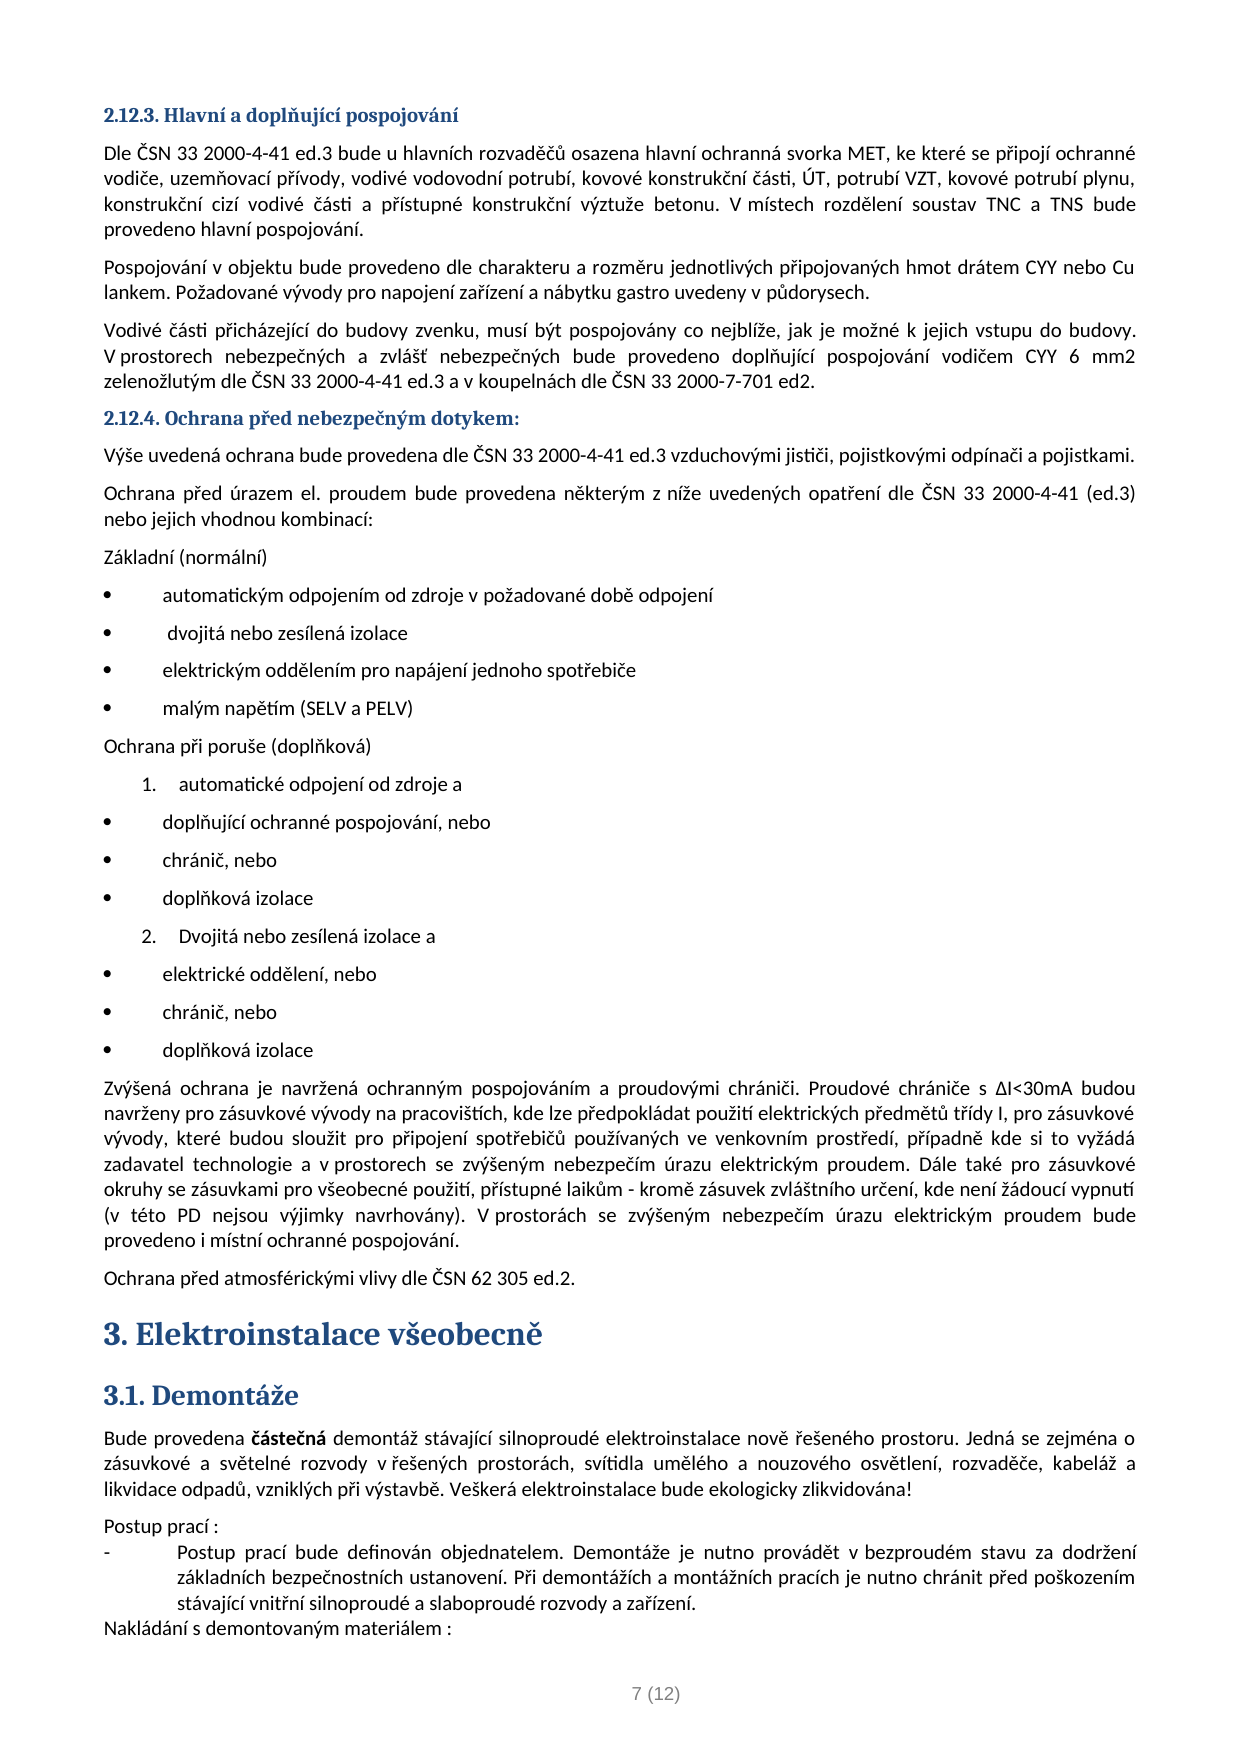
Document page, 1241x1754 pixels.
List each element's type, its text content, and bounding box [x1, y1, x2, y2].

text Nakládání s demontovaným materiálem : [103, 1615, 1137, 1641]
list elektrické oddělení, nebo [103, 961, 1137, 986]
text Výše uvedená ochrana bude provedena dle ČSN 33 2000-4-41 ed.3 vzduchovými jističi, pojistkovými odpínači a pojistkami. [103, 443, 1137, 468]
text Dle ČSN 33 2000-4-41 ed.3 bude u hlavních rozvaděčů osazena hlavní ochranná svorka MET, ke které se připojí ochranné vodiče, uzemňovací přívody, vodivé vodovodní potrubí, kovové konstrukční části, ÚT, potrubí VZT, kovové potrubí plynu, konstrukční cizí vodivé části a přístupné konstrukční výztuže betonu. V místech rozdělení soustav TNC a TNS bude provedeno hlavní pospojování. [103, 140, 1137, 242]
text Vodivé části přicházející do budovy zvenku, musí být pospojovány co nejblíže, jak je možné k jejich vstupu do budovy. V prostorech nebezpečných a zvlášť nebezpečných bude provedeno doplňující pospojování vodičem CYY 6 mm2 zelenožlutým dle ČSN 33 2000-4-41 ed.3 a v koupelnách dle ČSN 33 2000-7-701 ed2. [103, 317, 1137, 394]
list doplňková izolace [103, 885, 1137, 911]
text Ochrana při poruše (doplňková) [103, 733, 1137, 759]
list chránič, nebo [103, 847, 1137, 873]
list doplňující ochranné pospojování, nebo [103, 809, 1137, 835]
list automatické odpojení od zdroje a [141, 771, 1137, 797]
list elektrickým oddělením pro napájení jednoho spotřebiče [103, 658, 1137, 683]
text Pospojování v objektu bude provedeno dle charakteru a rozměru jednotlivých připojovaných hmot drátem CYY nebo Cu lankem. Požadované vývody pro napojení zařízení a nábytku gastro uvedeny v půdorysech. [103, 254, 1137, 305]
list automatickým odpojením od zdroje v požadované době odpojení [103, 582, 1137, 607]
list Dvojitá nebo zesílená izolace a [141, 923, 1137, 948]
list malým napětím (SELV a PELV) [103, 696, 1137, 721]
text Zvýšená ochrana je navržená ochranným pospojováním a proudovými chrániči. Proudové chrániče s ∆I<30mA budou navrženy pro zásuvkové vývody na pracovištích, kde lze předpokládat použití elektrických předmětů třídy I, pro zásuvkové vývody, které budou sloužit pro připojení spotřebičů používaných ve venkovním prostředí, případně kde si to vyžádá zadavatel technologie a v prostorech se zvýšeným nebezpečím úrazu elektrickým proudem. Dále také pro zásuvkové okruhy se zásuvkami pro všeobecné použití, přístupné laikům - kromě zásuvek zvláštního určení, kde není žádoucí vypnutí (v této PD nejsou výjimky navrhovány). V prostorách se zvýšeným nebezpečím úrazu elektrickým proudem bude provedeno i místní ochranné pospojování. [103, 1075, 1137, 1253]
text Základní (normální) [103, 544, 1137, 569]
subtitle Elektroinstalace všeobecně [103, 1316, 1137, 1354]
text Bude provedena částečná demontáž stávající silnoproudé elektroinstalace nově řešeného prostoru. Jedná se zejména o zásuvkové a světelné rozvody v řešených prostorách, svítidla umělého a nouzového osvětlení, rozvaděče, kabeláž a likvidace odpadů, vzniklých při výstavbě. Veškerá elektroinstalace bude ekologicky zlikvidována! [103, 1425, 1137, 1501]
subtitle Hlavní a doplňující pospojování [103, 103, 1137, 127]
text Postup prací : [103, 1514, 1137, 1539]
list doplňková izolace [103, 1037, 1137, 1062]
subtitle Ochrana před nebezpečným dotykem: [103, 406, 1137, 430]
text Ochrana před atmosférickými vlivy dle ČSN 62 305 ed.2. [103, 1265, 1137, 1291]
list dvojitá nebo zesílená izolace [103, 620, 1137, 645]
list chránič, nebo [103, 999, 1137, 1024]
text Ochrana před úrazem el. proudem bude provedena některým z níže uvedených opatření dle ČSN 33 2000-4-41 (ed.3) nebo jejich vhodnou kombinací: [103, 481, 1137, 531]
subtitle Demontáže [103, 1379, 1137, 1412]
list Postup prací bude definován objednatelem. Demontáže je nutno provádět v bezproudém stavu za dodržení základních bezpečnostních ustanovení. Při demontážích a montážních pracích je nutno chránit před poškozením stávající vnitřní silnoproudé a slaboproudé rozvody a zařízení. [103, 1539, 1137, 1615]
